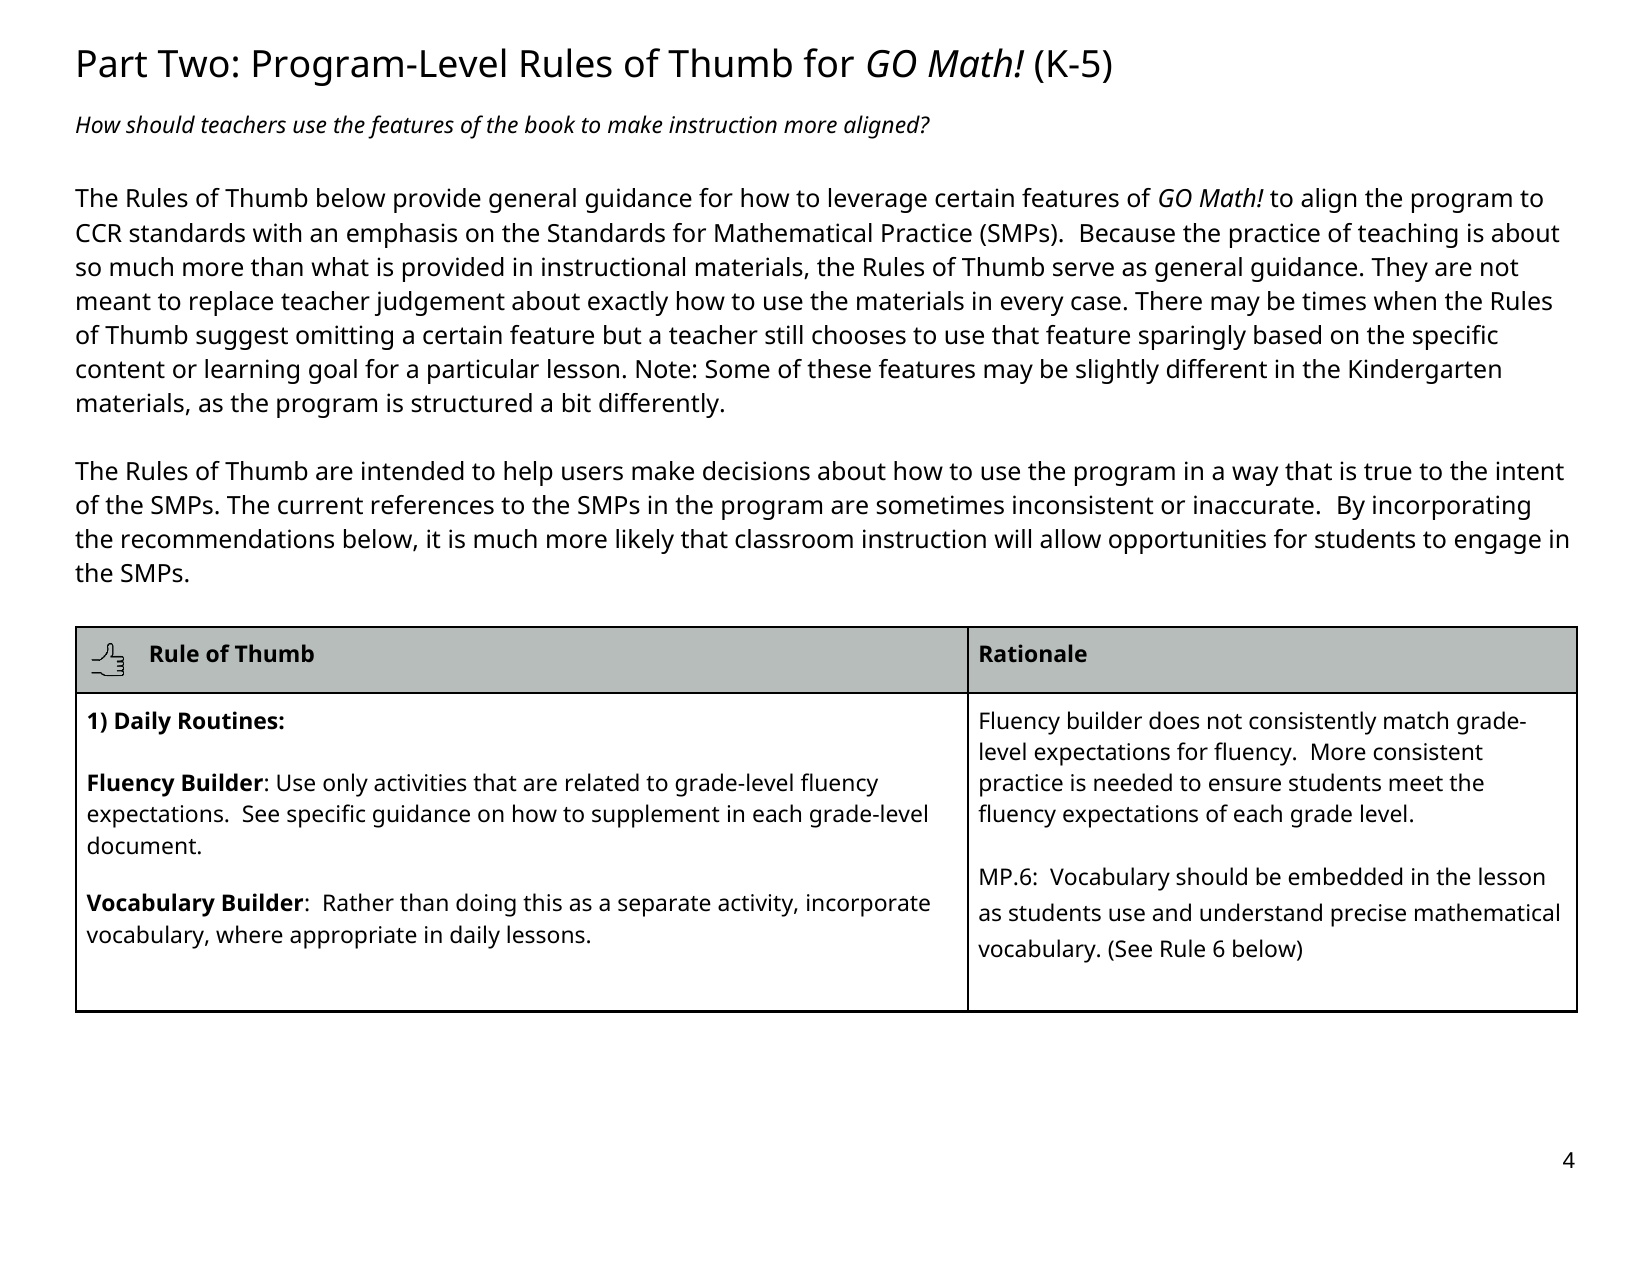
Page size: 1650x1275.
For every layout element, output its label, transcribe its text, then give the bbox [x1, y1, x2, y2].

table_cell Fluency builder does not consistently match grade-level expectations for fluency. More consistent practice is needed to ensure students meet the fluency expectations of each grade level. MP.6: Vocabulary should be embedded in the lesson as students use and understand precise mathematical vocabulary. (See Rule 6 below) [969, 694, 1576, 1010]
text The Rules of Thumb below provide general guidance for how to leverage certain features of GO Math! to align the program to CCR standards with an emphasis on the Standards for Mathematical Practice (SMPs). Because the practice of teaching is about so much more than what is provided in instructional materials, the Rules of Thumb serve as general guidance. They are not meant to replace teacher judgement about exactly how to use the materials in every case. There may be times when the Rules of Thumb suggest omitting a certain feature but a teacher still chooses to use that feature sparingly based on the specific content or learning goal for a particular lesson. Note: Some of these features may be slightly different in the Kindergarten materials, as the program is structured a bit differently. [75, 181, 1575, 419]
table_cell 1) Daily Routines: Fluency Builder: Use only activities that are related to grade-level fluency expectations. See specific guidance on how to supplement in each grade-level document. Vocabulary Builder: Rather than doing this as a separate activity, incorporate vocabulary, where appropriate in daily lessons. [77, 694, 967, 1010]
table_header Rationale [969, 628, 1576, 692]
picture [86, 638, 130, 682]
table_header Rule of Thumb [77, 628, 967, 692]
text How should teachers use the features of the book to make instruction more aligned? [75, 109, 1566, 141]
text Part Two: Program-Level Rules of Thumb for GO Math! (K-5) [75, 37, 1575, 88]
text The Rules of Thumb are intended to help users make decisions about how to use the program in a way that is true to the intent of the SMPs. The current references to the SMPs in the program are sometimes inconsistent or inaccurate. By incorporating the recommendations below, it is much more likely that classroom instruction will allow opportunities for students to engage in the SMPs. [75, 454, 1575, 590]
